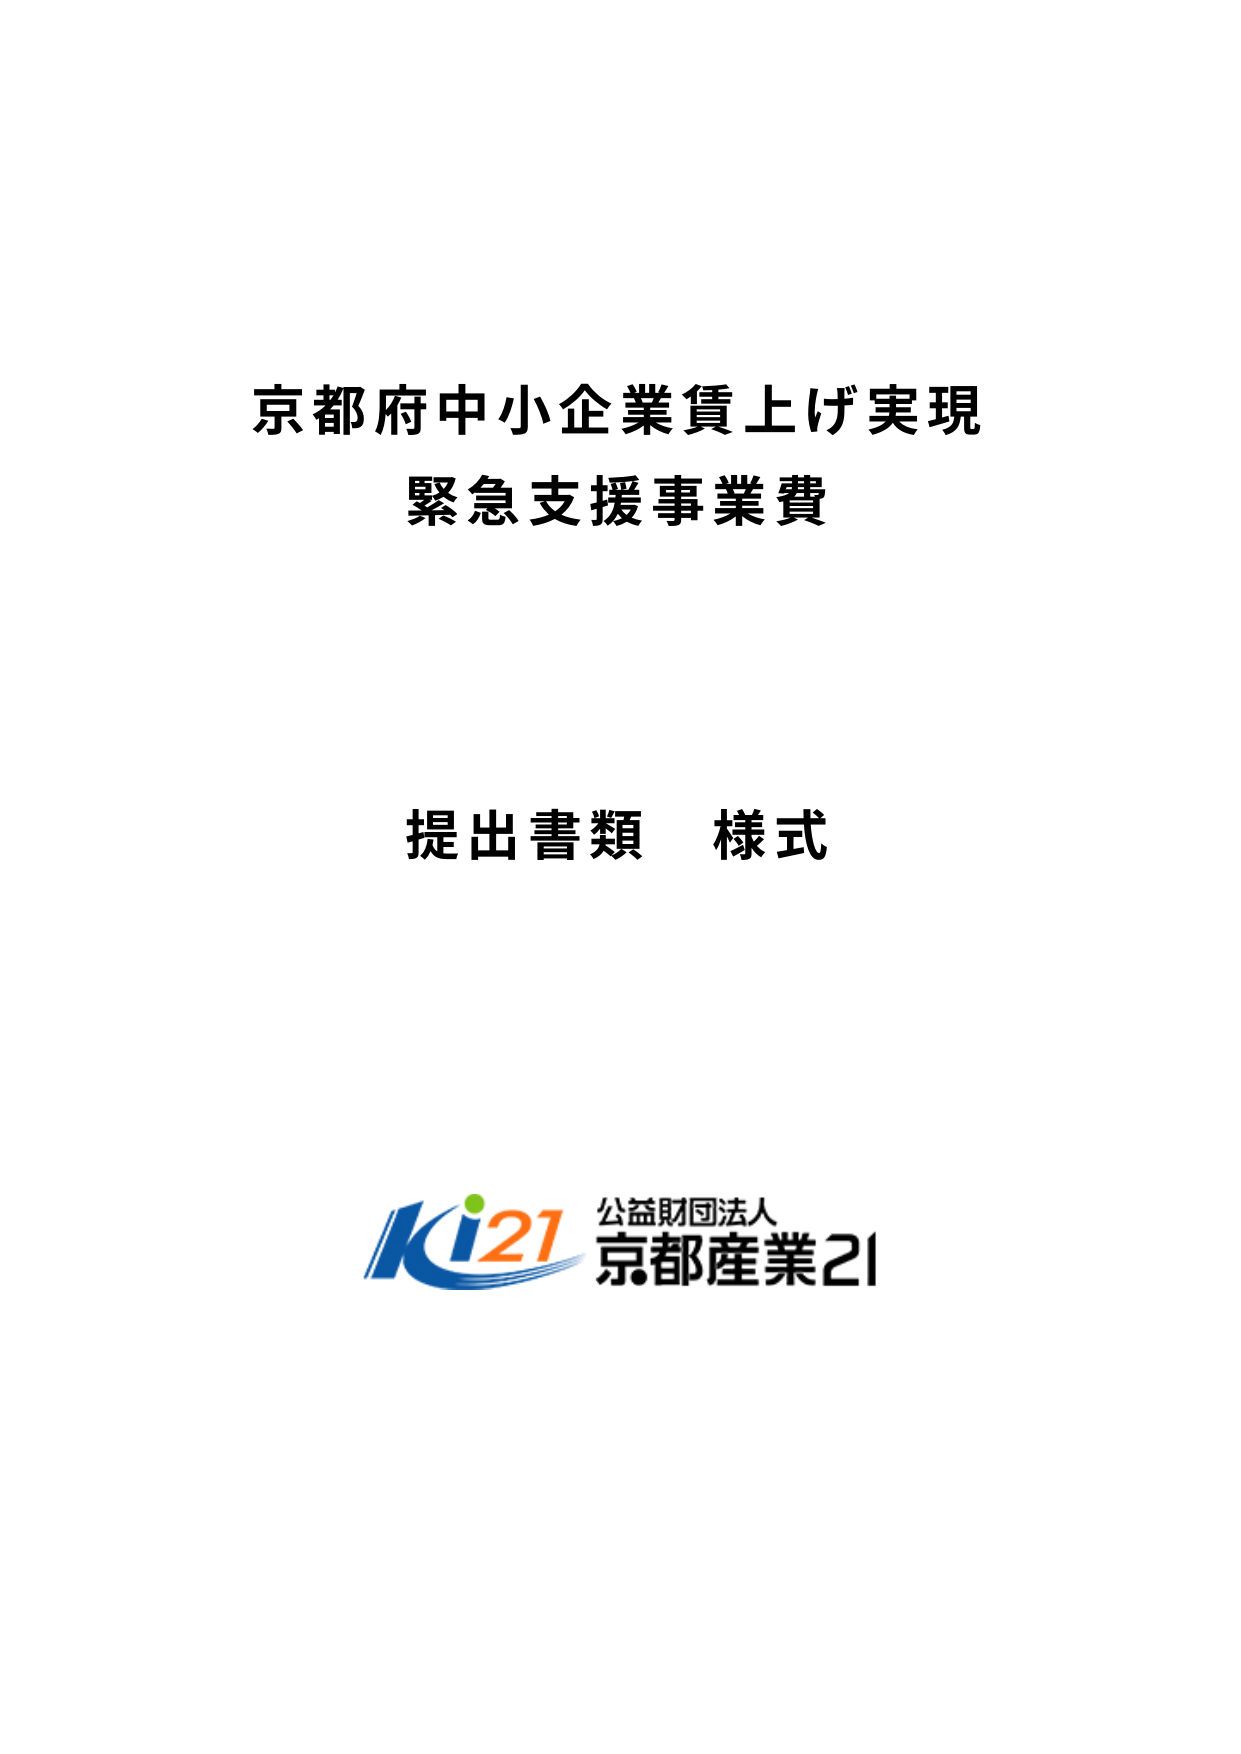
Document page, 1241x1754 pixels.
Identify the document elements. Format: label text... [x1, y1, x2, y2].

text 京都府中小企業賃上げ実現 [148, 362, 1092, 453]
text 提出書類 様式 [148, 786, 1092, 877]
picture [362, 1194, 878, 1290]
text 緊急支援事業費 [148, 453, 1092, 543]
